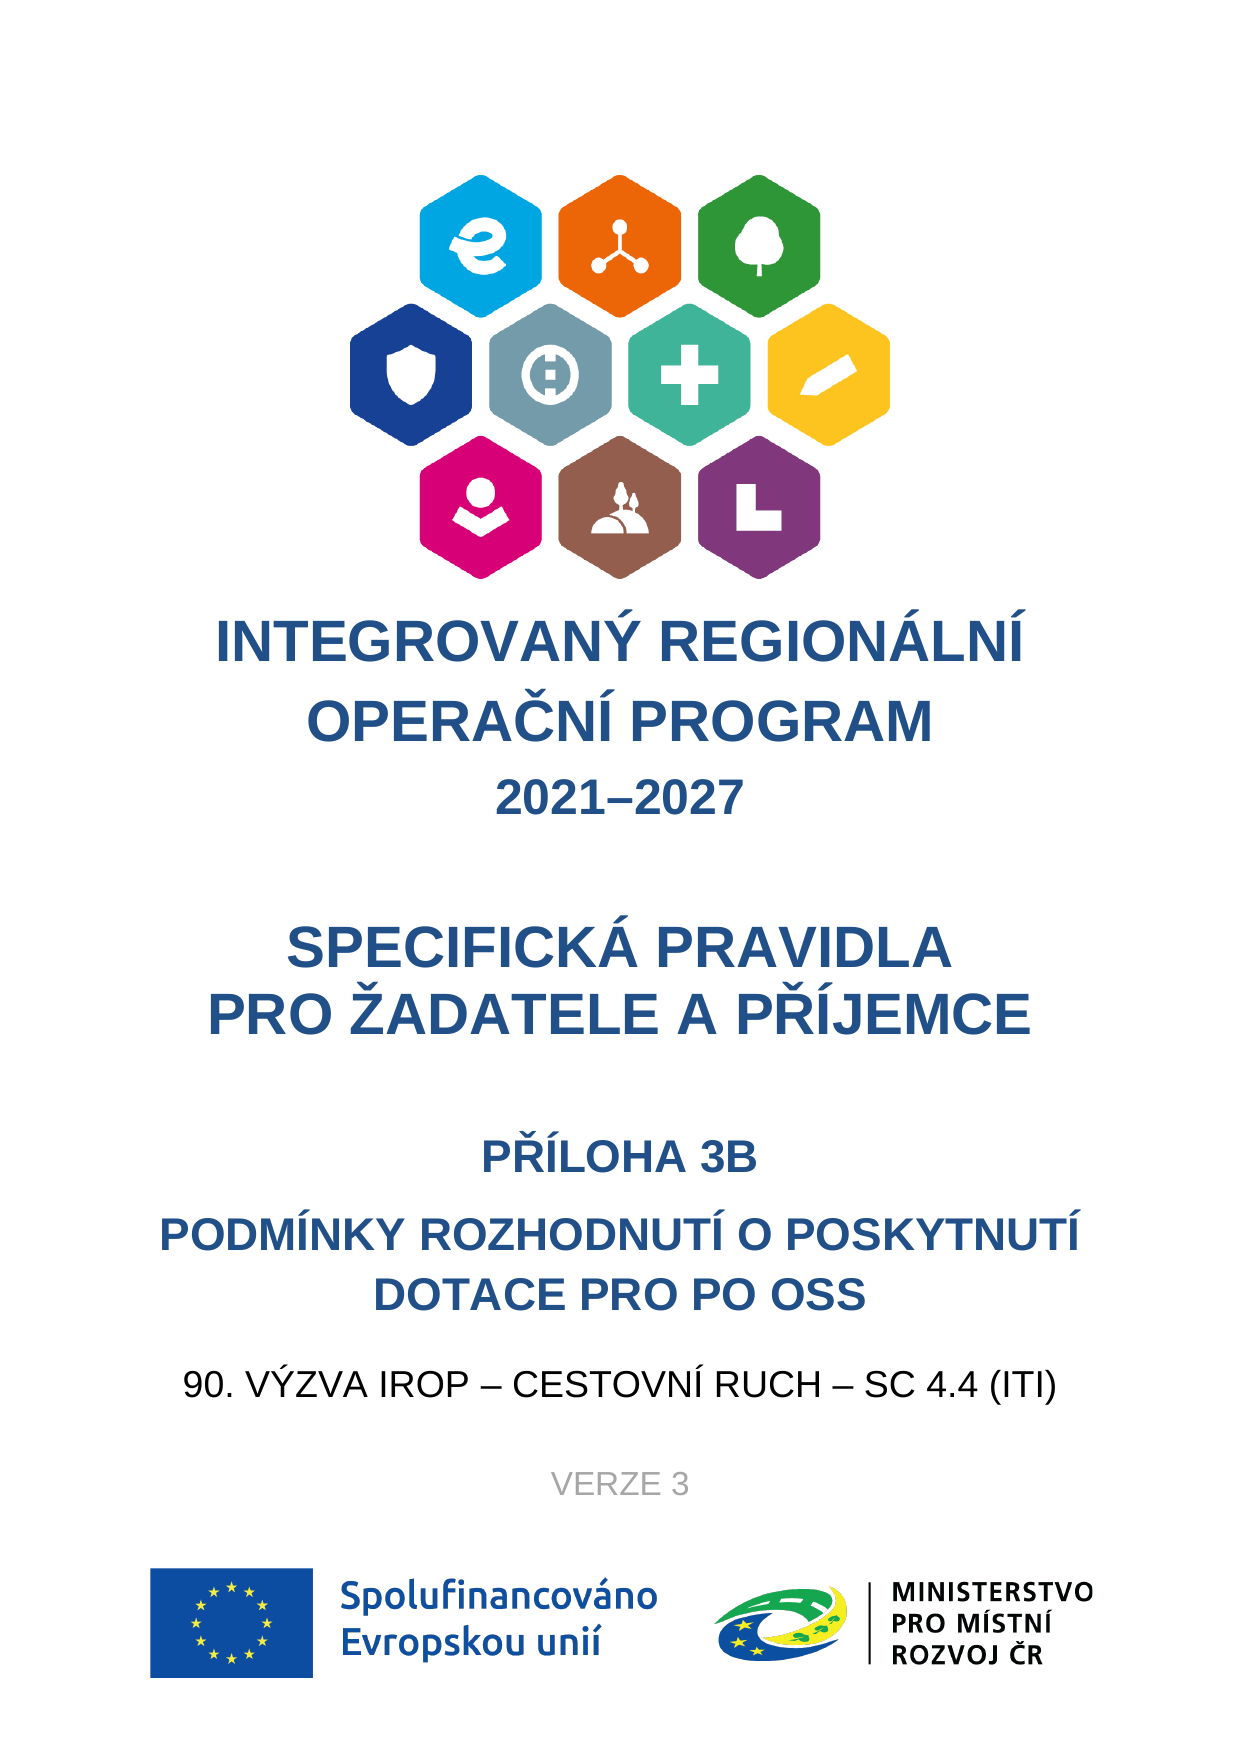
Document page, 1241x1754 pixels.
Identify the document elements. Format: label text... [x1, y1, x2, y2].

text verze 3 [148, 1464, 1093, 1503]
text PŘÍLOHA 3B [148, 1129, 1093, 1182]
text PodMÍNKY Rozhodnutí o poskytnutí dotace pro PO OSS [148, 1207, 1093, 1320]
picture [147, 1565, 1093, 1681]
picture [323, 158, 916, 607]
text SPECIFICKÁ PRAVIDLA PRO ŽADATELE A PŘÍJEMCE [148, 913, 1093, 1047]
text 2021–2027 [148, 768, 1093, 825]
text 90. výzva IROP – CESTOVNÍ RUCH – SC 4.4 (ITI) [148, 1362, 1093, 1406]
